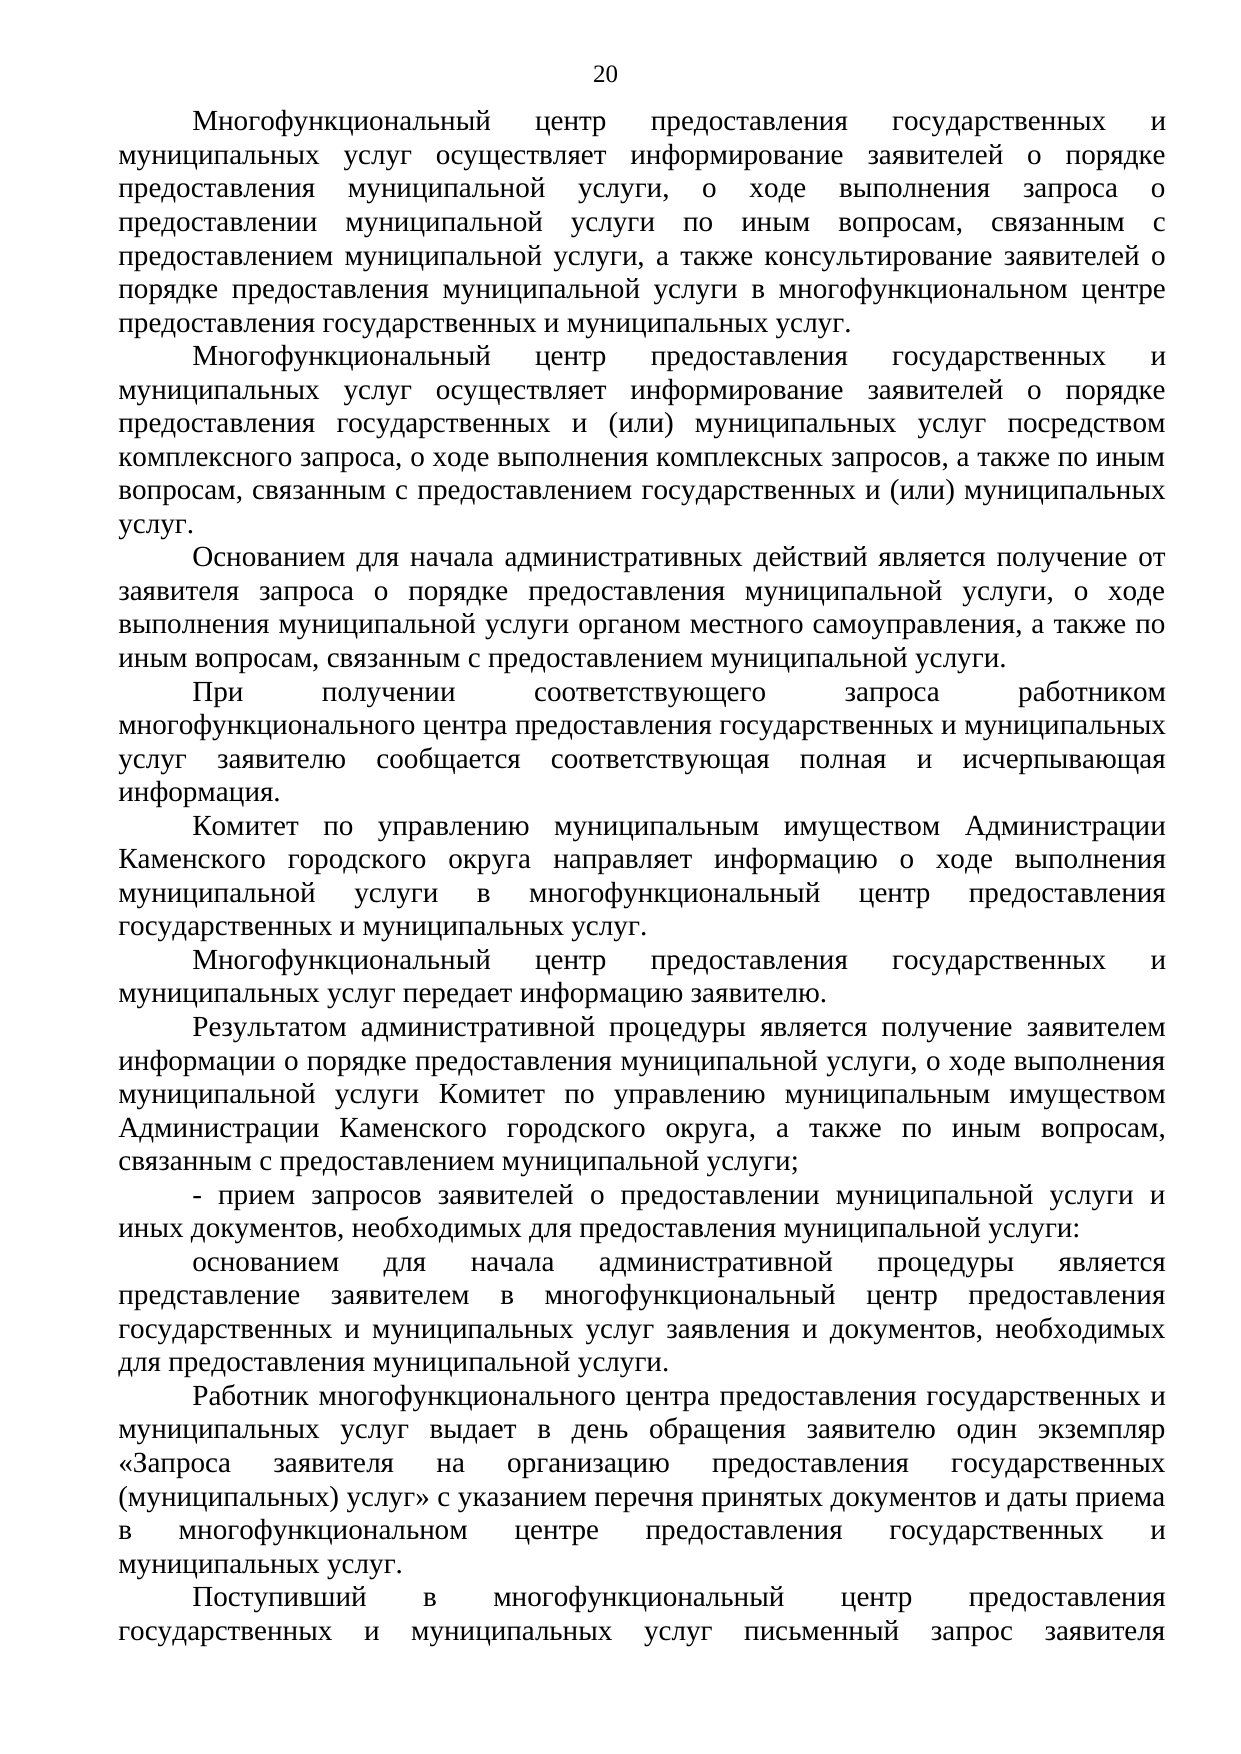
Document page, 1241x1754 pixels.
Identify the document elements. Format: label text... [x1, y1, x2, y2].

text Основанием для начала административных действий является получение от заявителя запроса о порядке предоставления муниципальной услуги, о ходе выполнения муниципальной услуги органом местного самоуправления, а также по иным вопросам, связанным с предоставлением муниципальной услуги. [118, 539, 1167, 674]
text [118, 1579, 1166, 1646]
text При получении соответствующего запроса работником многофункционального центра предоставления государственных и муниципальных услуг заявителю сообщается соответствующая полная и исчерпывающая информация. [118, 674, 1167, 808]
text Результатом административной процедуры является получение заявителем информации о порядке предоставления муниципальной услуги, о ходе выполнения муниципальной услуги Комитет по управлению муниципальным имуществом Администрации Каменского городского округа, а также по иным вопросам, связанным с предоставлением муниципальной услуги; [118, 1009, 1167, 1177]
text Работник многофункционального центра предоставления государственных и муниципальных услуг выдает в день обращения заявителю один экземпляр «Запроса заявителя на организацию предоставления государственных (муниципальных) услуг» с указанием перечня принятых документов и даты приема в многофункциональном центре предоставления государственных и муниципальных услуг. [118, 1378, 1166, 1579]
text - прием запросов заявителей о предоставлении муниципальной услуги и иных документов, необходимых для предоставления муниципальной услуги: [118, 1177, 1167, 1244]
text Многофункциональный центр предоставления государственных и муниципальных услуг осуществляет информирование заявителей о порядке предоставления муниципальной услуги, о ходе выполнения запроса о предоставлении муниципальной услуги по иным вопросам, связанным с предоставлением муниципальной услуги, а также консультирование заявителей о порядке предоставления муниципальной услуги в многофункциональном центре предоставления государственных и муниципальных услуг. [118, 103, 1167, 338]
text Комитет по управлению муниципальным имуществом Администрации Каменского городского округа направляет информацию о ходе выполнения муниципальной услуги в многофункциональный центр предоставления государственных и муниципальных услуг. [118, 808, 1167, 942]
text Многофункциональный центр предоставления государственных и муниципальных услуг осуществляет информирование заявителей о порядке предоставления государственных и (или) муниципальных услуг посредством комплексного запроса, о ходе выполнения комплексных запросов, а также по иным вопросам, связанным с предоставлением государственных и (или) муниципальных услуг. [118, 338, 1167, 539]
text основанием для начала административной процедуры является представление заявителем в многофункциональный центр предоставления государственных и муниципальных услуг заявления и документов, необходимых для предоставления муниципальной услуги. [118, 1244, 1166, 1378]
text Многофункциональный центр предоставления государственных и муниципальных услуг передает информацию заявителю. [118, 942, 1167, 1009]
